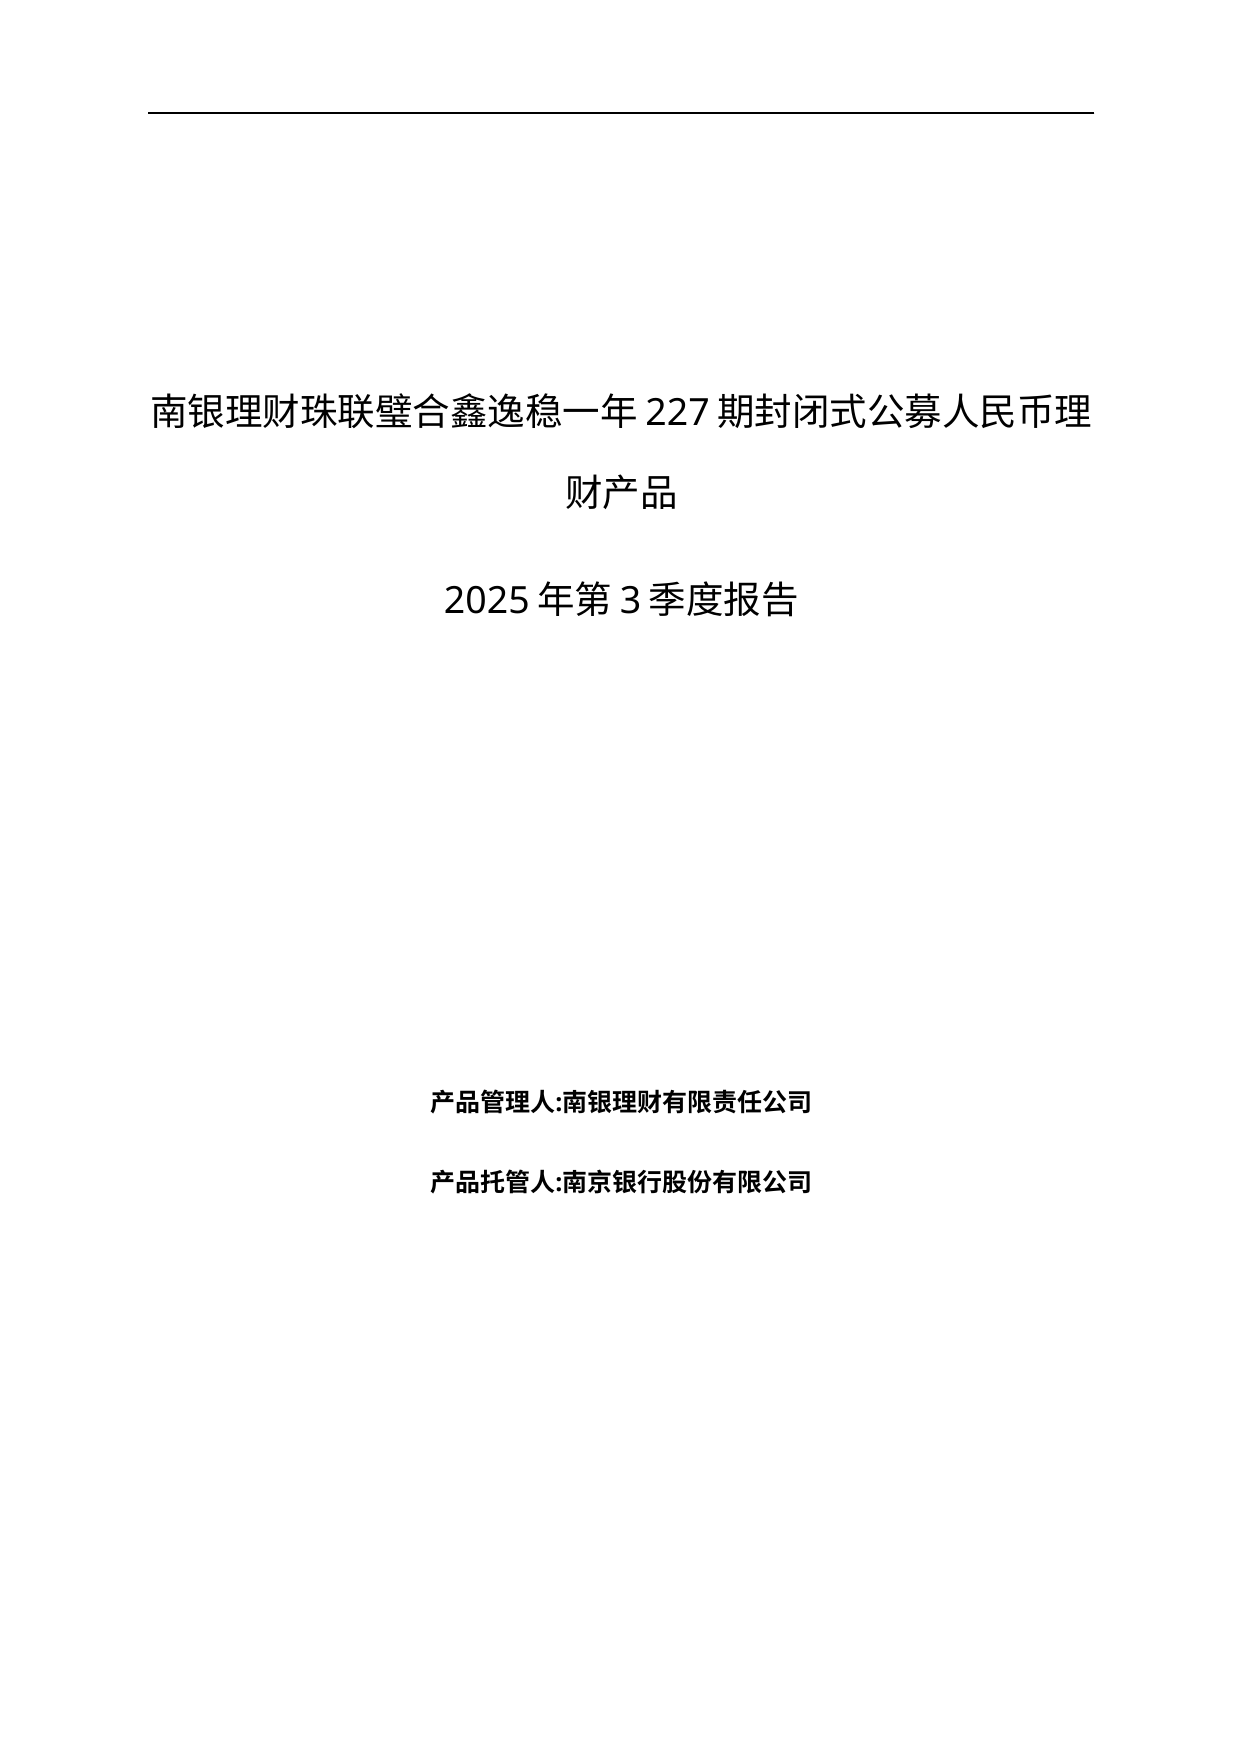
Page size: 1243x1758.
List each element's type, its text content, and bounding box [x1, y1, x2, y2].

text 2025年第3季度报告 [148, 570, 1094, 624]
text 产品管理人:南银理财有限责任公司 [148, 1083, 1094, 1119]
text 产品托管人:南京银行股份有限公司 [148, 1162, 1094, 1198]
text 南银理财珠联璧合鑫逸稳一年227期封闭式公募人民币理财产品 [148, 382, 1094, 518]
